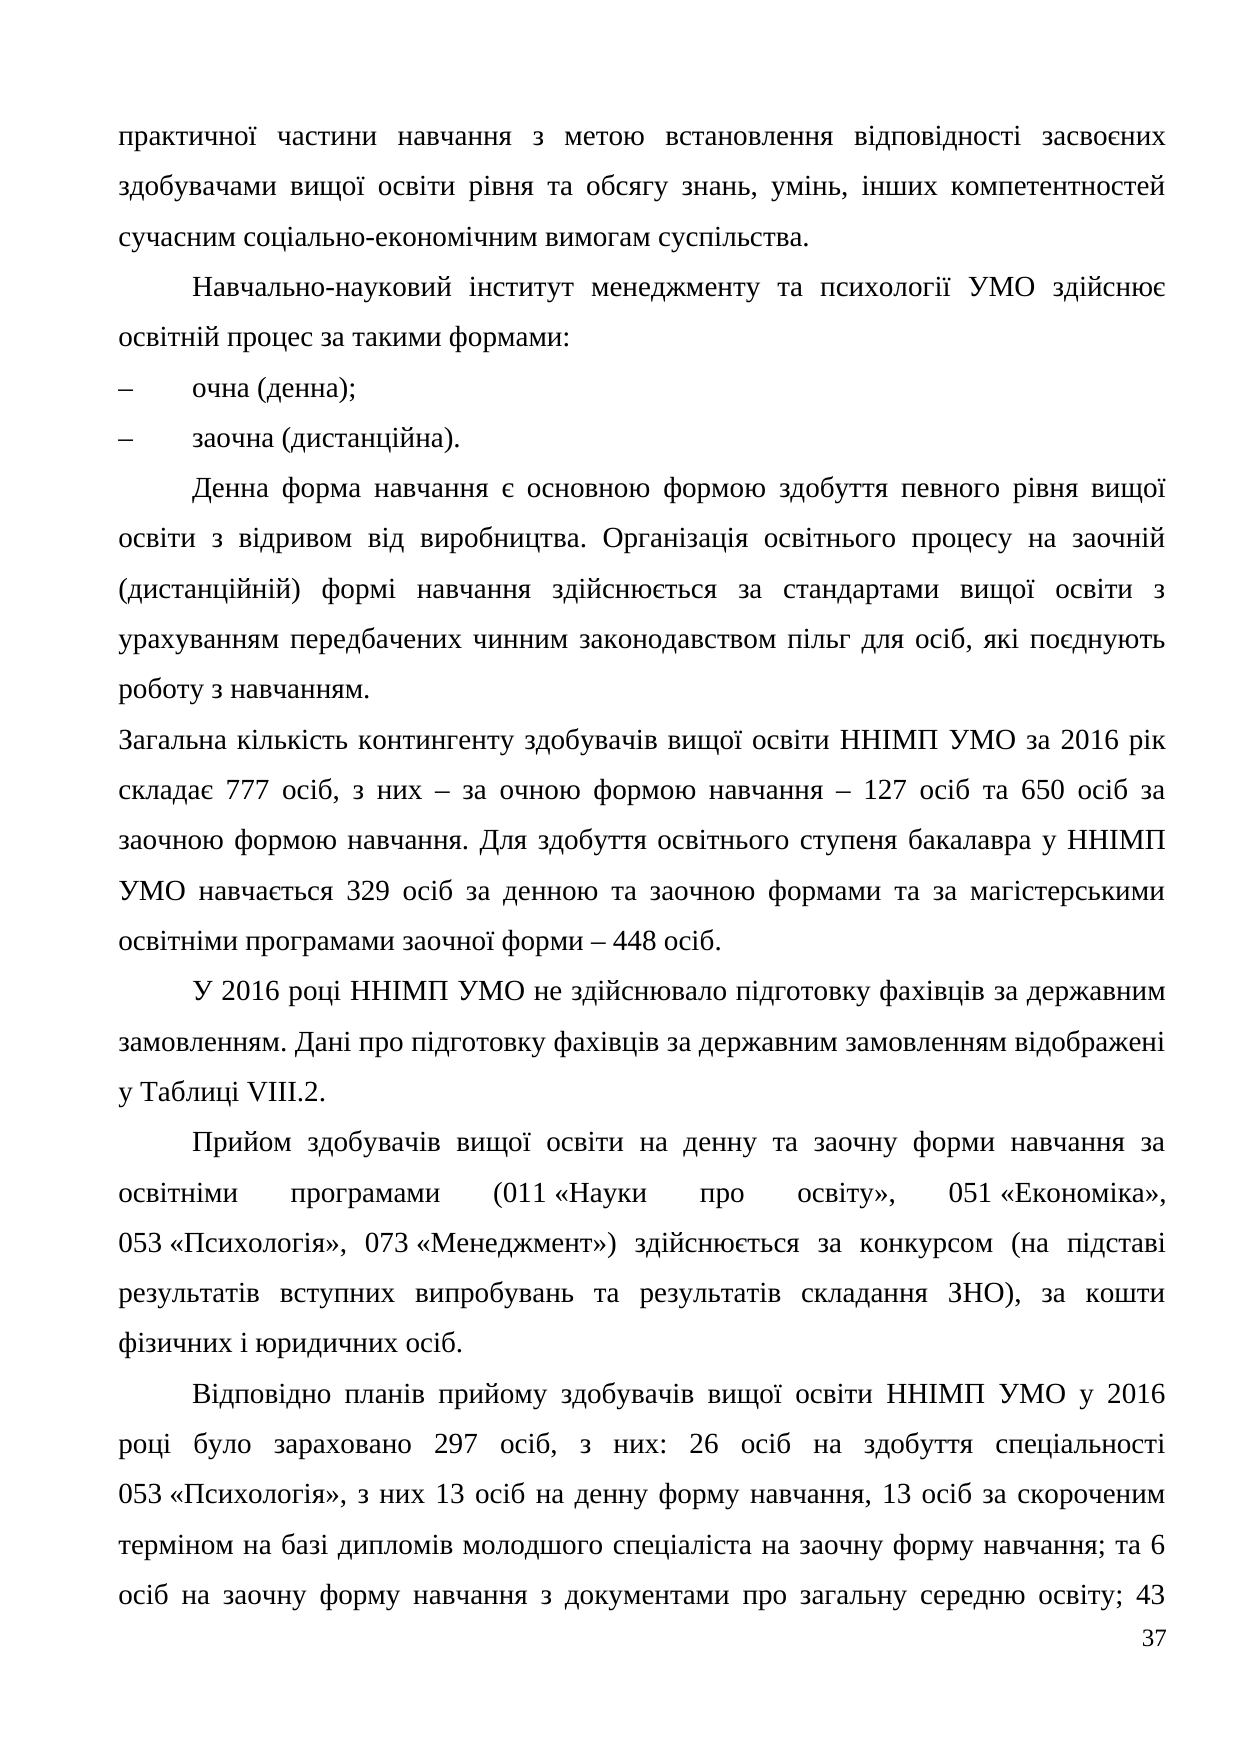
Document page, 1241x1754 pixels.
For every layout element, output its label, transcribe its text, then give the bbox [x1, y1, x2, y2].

text Загальна кількість контингенту здобувачів вищої освіти ННІМП УМО за 2016 рік складає 777 осіб, з них – за очною формою навчання – 127 осіб та 650 осіб за заочною формою навчання. Для здобуття освітнього ступеня бакалавра у ННІМП УМО навчається 329 осіб за денною та заочною формами та за магістерськими освітніми програмами заочної форми – 448 осіб. [118, 722, 1167, 957]
text – заочна (дистанційна). [118, 420, 1167, 453]
text У 2016 році ННІМП УМО не здійснювало підготовку фахівців за державним замовленням. Дані про підготовку фахівців за державним замовленням відображені у Таблиці VIII.2. [118, 973, 1167, 1108]
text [118, 1376, 1167, 1611]
text Прийом здобувачів вищої освіти на денну та заочну форми навчання за освітніми програмами (011 «Науки про освіту», 051 «Економіка», 053 «Психологія», 073 «Менеджмент») здійснюється за конкурсом (на підставі результатів вступних випробувань та результатів складання ЗНО), за кошти фізичних і юридичних осіб. [118, 1124, 1167, 1359]
text Денна форма навчання є основною формою здобуття певного рівня вищої освіти з відривом від виробництва. Організація освітнього процесу на заочній (дистанційній) формі навчання здійснюється за стандартами вищої освіти з урахуванням передбачених чинним законодавством пільг для осіб, які поєднують роботу з навчанням. [118, 470, 1167, 705]
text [118, 118, 1167, 252]
text – очна (денна); [118, 370, 1167, 403]
text Навчально-науковий інститут менеджменту та психології УМО здійснює освітній процес за такими формами: [118, 269, 1167, 353]
